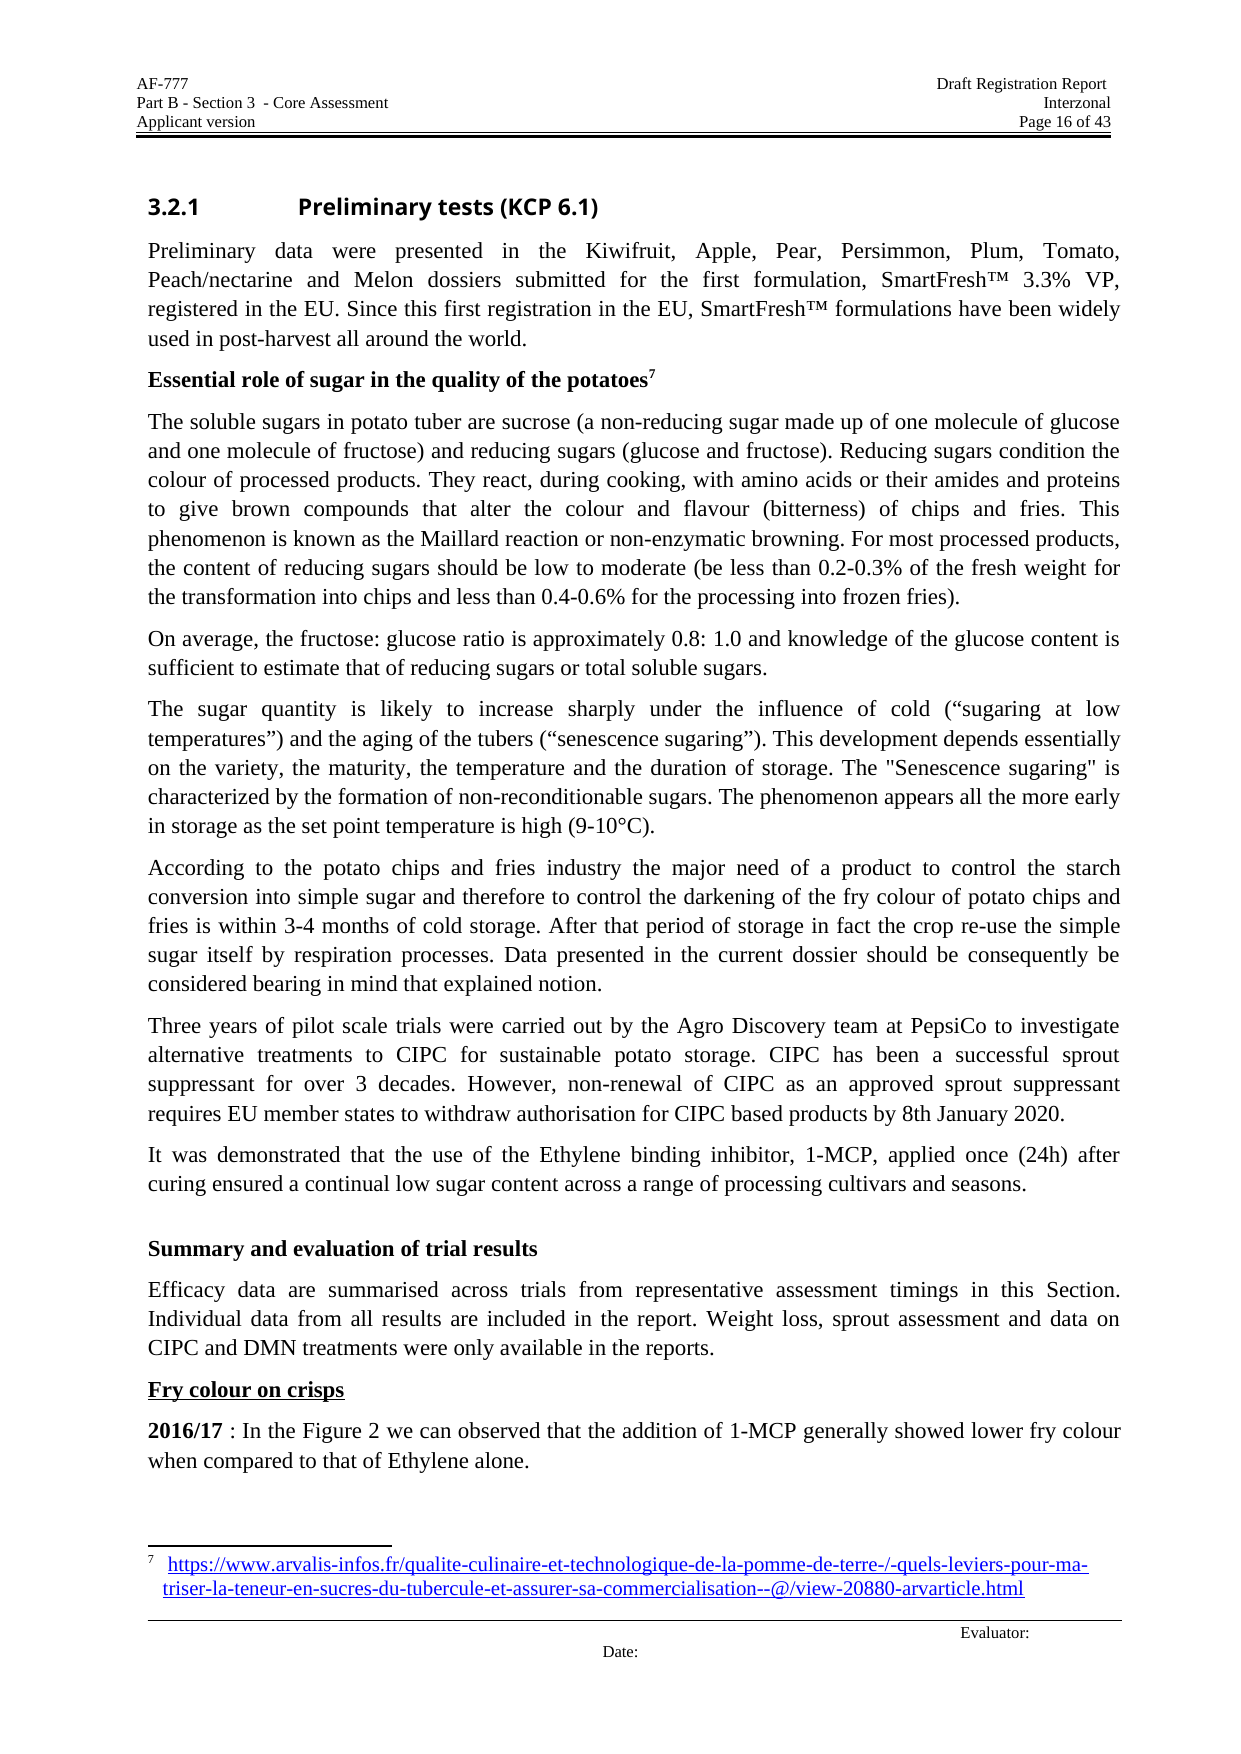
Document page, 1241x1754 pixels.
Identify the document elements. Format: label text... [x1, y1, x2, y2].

text On average, the fructose: glucose ratio is approximately 0.8: 1.0 and knowledge of the glucose content is sufficient to estimate that of reducing sugars or total soluble sugars. [148, 623, 1122, 681]
text Efficacy data are summarised across trials from representative assessment timings in this Section. Individual data from all results are included in the report. Weight loss, sprout assessment and data on CIPC and DMN treatments were only available in the reports. [148, 1274, 1122, 1361]
text Preliminary data were presented in the Kiwifruit, Apple, Pear, Persimmon, Plum, Tomato, Peach/nectarine and Melon dossiers submitted for the first formulation, SmartFresh™ 3.3% VP, registered in the EU. Since this first registration in the EU, SmartFresh™ formulations have been widely used in post-harvest all around the world. [148, 235, 1122, 352]
text Fry colour on crisps [148, 1374, 1122, 1403]
text It was demonstrated that the use of the Ethylene binding inhibitor, 1-MCP, applied once (24h) after curing ensured a continual low sugar content across a range of processing cultivars and seasons. [148, 1139, 1122, 1198]
text According to the potato chips and fries industry the major need of a product to control the starch conversion into simple sugar and therefore to control the darkening of the fry colour of potato chips and fries is within 3-4 months of cold storage. After that period of storage in fact the crop re-use the simple sugar itself by respiration processes. Data presented in the current dossier should be consequently be considered bearing in mind that explained notion. [148, 852, 1122, 998]
text Essential role of sugar in the quality of the potatoes [148, 364, 1122, 393]
text 2016/17 : In the Figure 2 we can observed that the addition of 1-MCP generally showed lower fry colour when compared to that of Ethylene alone. [148, 1416, 1122, 1474]
text The sugar quantity is likely to increase sharply under the influence of cold (“sugaring at low temperatures”) and the aging of the tubers (“senescence sugaring”). This development depends essentially on the variety, the maturity, the temperature and the duration of storage. The "Senescence sugaring" is characterized by the formation of non-reconditionable sugars. The phenomenon appears all the more early in storage as the set point temperature is high (9-10°C). [148, 693, 1122, 839]
text Summary and evaluation of trial results [148, 1235, 1122, 1261]
text Three years of pilot scale trials were carried out by the Agro Discovery team at PepsiCo to investigate alternative treatments to CIPC for sustainable potato storage. CIPC has been a successful sprout suppressant for over 3 decades. However, non-renewal of CIPC as an approved sprout suppressant requires EU member states to withdraw authorisation for CIPC based products by 8th January 2020. [148, 1010, 1122, 1127]
text The soluble sugars in potato tuber are sucrose (a non-reducing sugar made up of one molecule of glucose and one molecule of fructose) and reducing sugars (glucose and fructose). Reducing sugars condition the colour of processed products. They react, during cooking, with amino acids or their amides and proteins to give brown compounds that alter the colour and flavour (bitterness) of chips and fries. This phenomenon is known as the Maillard reaction or non-enzymatic browning. For most processed products, the content of reducing sugars should be low to moderate (be less than 0.2-0.3% of the fresh weight for the transformation into chips and less than 0.4-0.6% for the processing into frozen fries). [148, 406, 1122, 610]
subtitle Preliminary tests (KCP 6.1) [148, 191, 1122, 223]
